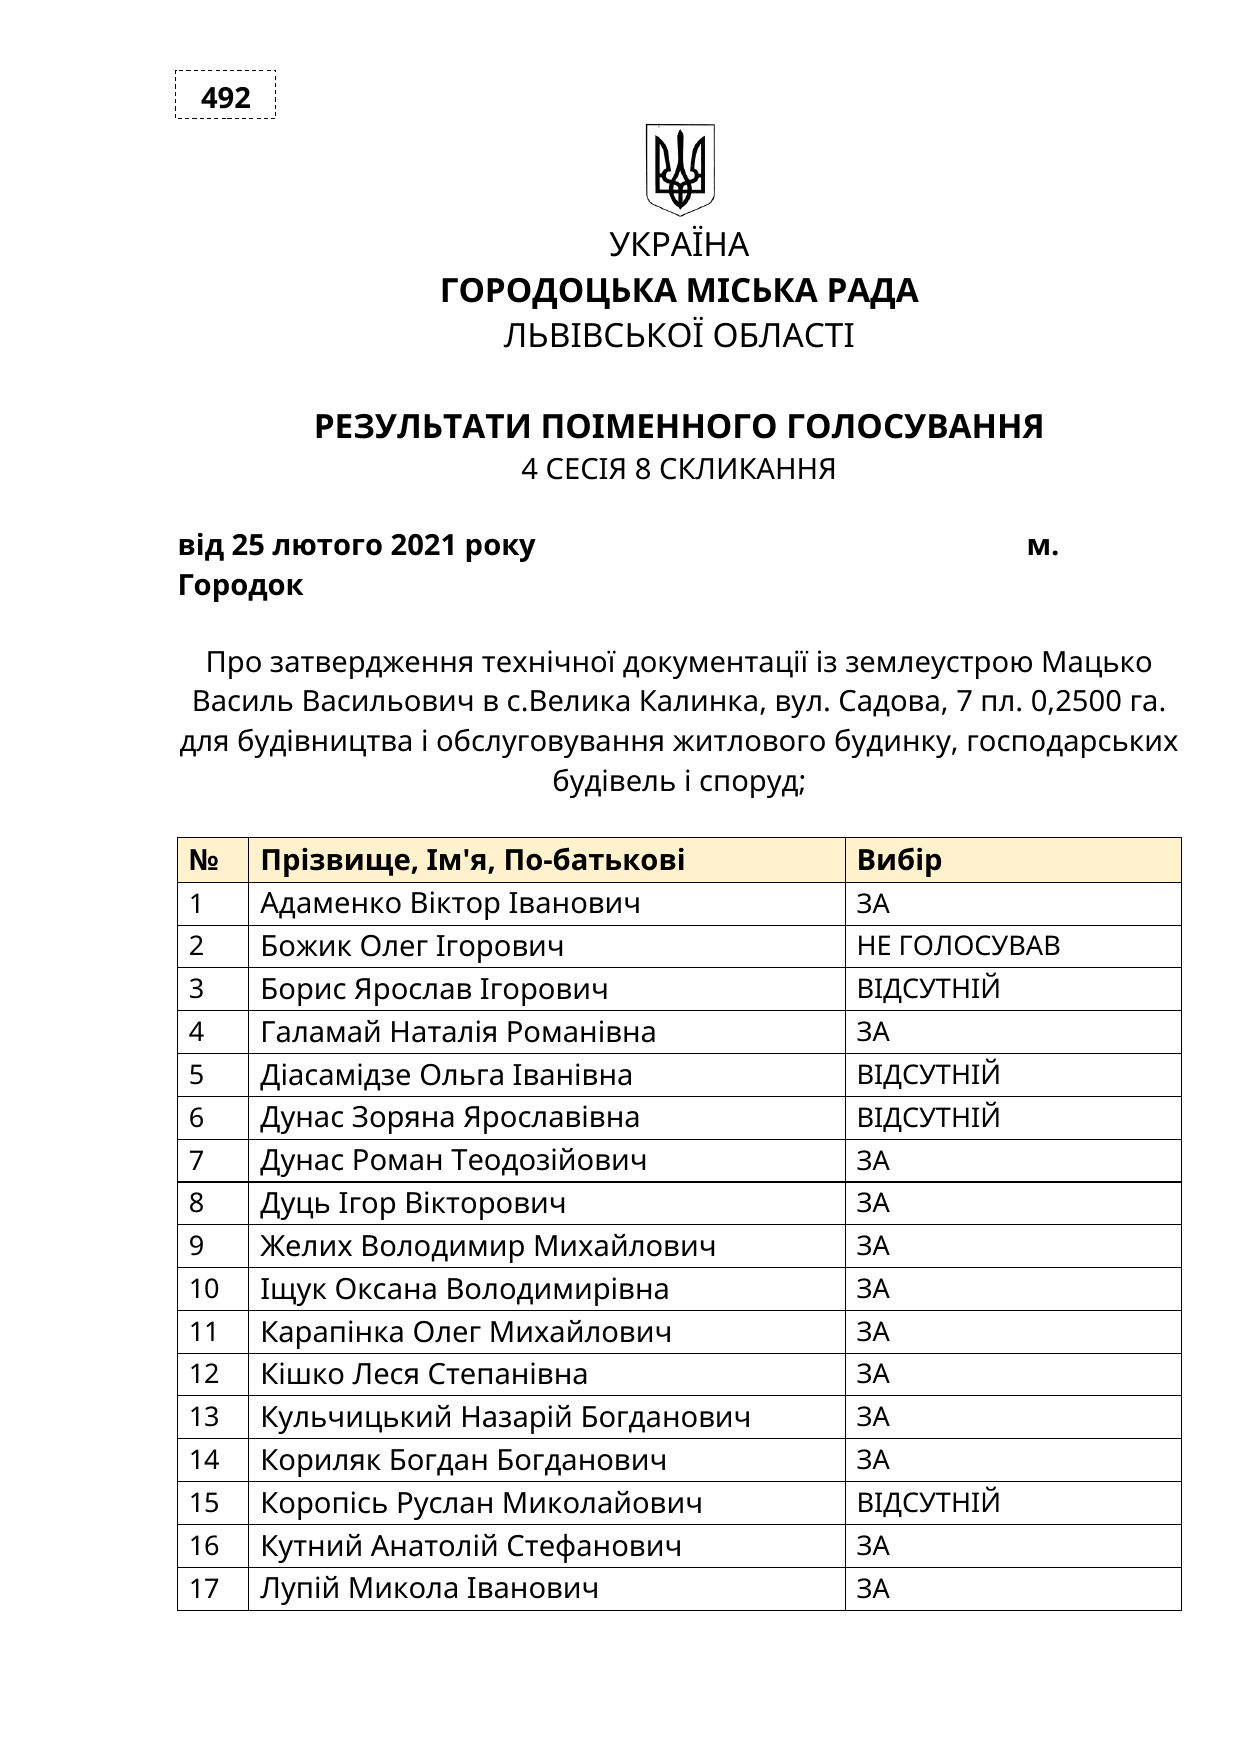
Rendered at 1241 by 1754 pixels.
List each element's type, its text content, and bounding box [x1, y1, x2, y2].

table_cell 6 [178, 1097, 248, 1138]
table_cell 3 [178, 968, 248, 1010]
table_cell 14 [178, 1439, 248, 1481]
table_cell ЗА [846, 1354, 1181, 1395]
table_cell 15 [178, 1482, 248, 1524]
table_cell 7 [178, 1140, 248, 1181]
table_header Вибір [846, 838, 1181, 882]
table_cell Карапінка Олег Михайлович [249, 1311, 845, 1353]
table_cell 9 [178, 1225, 248, 1267]
table_cell 10 [178, 1268, 248, 1310]
table_cell ЗА [846, 1268, 1181, 1310]
table_cell Кориляк Богдан Богданович [249, 1439, 845, 1481]
table_cell ЗА [846, 1396, 1181, 1438]
table_cell НЕ ГОЛОСУВАВ [846, 926, 1181, 967]
table_cell ВІДСУТНІЙ [846, 968, 1181, 1010]
table_cell 17 [178, 1568, 248, 1609]
table_cell Кішко Леся Степанівна [249, 1354, 845, 1395]
table_cell Іщук Оксана Володимирівна [249, 1268, 845, 1310]
table_cell 2 [178, 926, 248, 967]
text УКРАЇНА [177, 221, 1181, 266]
table_cell Борис Ярослав Ігорович [249, 968, 845, 1010]
text 4 СЕСІЯ 8 СКЛИКАННЯ [177, 448, 1181, 488]
table_cell ВІДСУТНІЙ [846, 1482, 1181, 1524]
text від 25 лютого 2021 року м. Городок [177, 525, 1181, 604]
table_cell Діасамідзе Ольга Іванівна [249, 1054, 845, 1096]
text ГОРОДОЦЬКА МІСЬКА РАДА [177, 266, 1181, 312]
text РЕЗУЛЬТАТИ ПОІМЕННОГО ГОЛОСУВАННЯ [177, 403, 1181, 448]
table_cell Адаменко Віктор Іванович [249, 883, 845, 924]
table_cell 12 [178, 1354, 248, 1395]
table_header № [178, 838, 248, 882]
table_cell ЗА [846, 1225, 1181, 1267]
table_cell ВІДСУТНІЙ [846, 1097, 1181, 1138]
table_cell 5 [178, 1054, 248, 1096]
table_cell ЗА [846, 883, 1181, 924]
table_cell ЗА [846, 1140, 1181, 1181]
table_cell Коропісь Руслан Миколайович [249, 1482, 845, 1524]
table_cell Желих Володимир Михайлович [249, 1225, 845, 1267]
table_cell 8 [178, 1183, 248, 1224]
table_cell ЗА [846, 1011, 1181, 1053]
table_cell Кульчицький Назарій Богданович [249, 1396, 845, 1438]
table_cell Дунас Зоряна Ярославівна [249, 1097, 845, 1138]
table_cell Кутний Анатолій Стефанович [249, 1525, 845, 1567]
table_cell ЗА [846, 1568, 1181, 1609]
table_cell Лупій Микола Іванович [249, 1568, 845, 1609]
table_cell 1 [178, 883, 248, 924]
text Про затвердження технічної документації із землеустрою Мацько Василь Васильович в с.Велика Калинка, вул. Садова, 7 пл. 0,2500 га. для будівництва і обслуговування житлового будинку, господарських будівель і споруд; [177, 641, 1181, 800]
table_cell Божик Олег Ігорович [249, 926, 845, 967]
table_cell ЗА [846, 1311, 1181, 1353]
table_cell ЗА [846, 1439, 1181, 1481]
table_cell 13 [178, 1396, 248, 1438]
table_cell ЗА [846, 1525, 1181, 1567]
picture [633, 118, 726, 221]
table_cell Дуць Ігор Вікторович [249, 1183, 845, 1224]
table_cell 11 [178, 1311, 248, 1353]
text ЛЬВІВСЬКОЇ ОБЛАСТІ [177, 312, 1181, 357]
table_cell Дунас Роман Теодозійович [249, 1140, 845, 1181]
table_cell 16 [178, 1525, 248, 1567]
table_cell ЗА [846, 1183, 1181, 1224]
table_header Прізвище, Ім'я, По-батькові [249, 838, 845, 882]
table_cell Галамай Наталія Романівна [249, 1011, 845, 1053]
table_cell ВІДСУТНІЙ [846, 1054, 1181, 1096]
table_cell 4 [178, 1011, 248, 1053]
